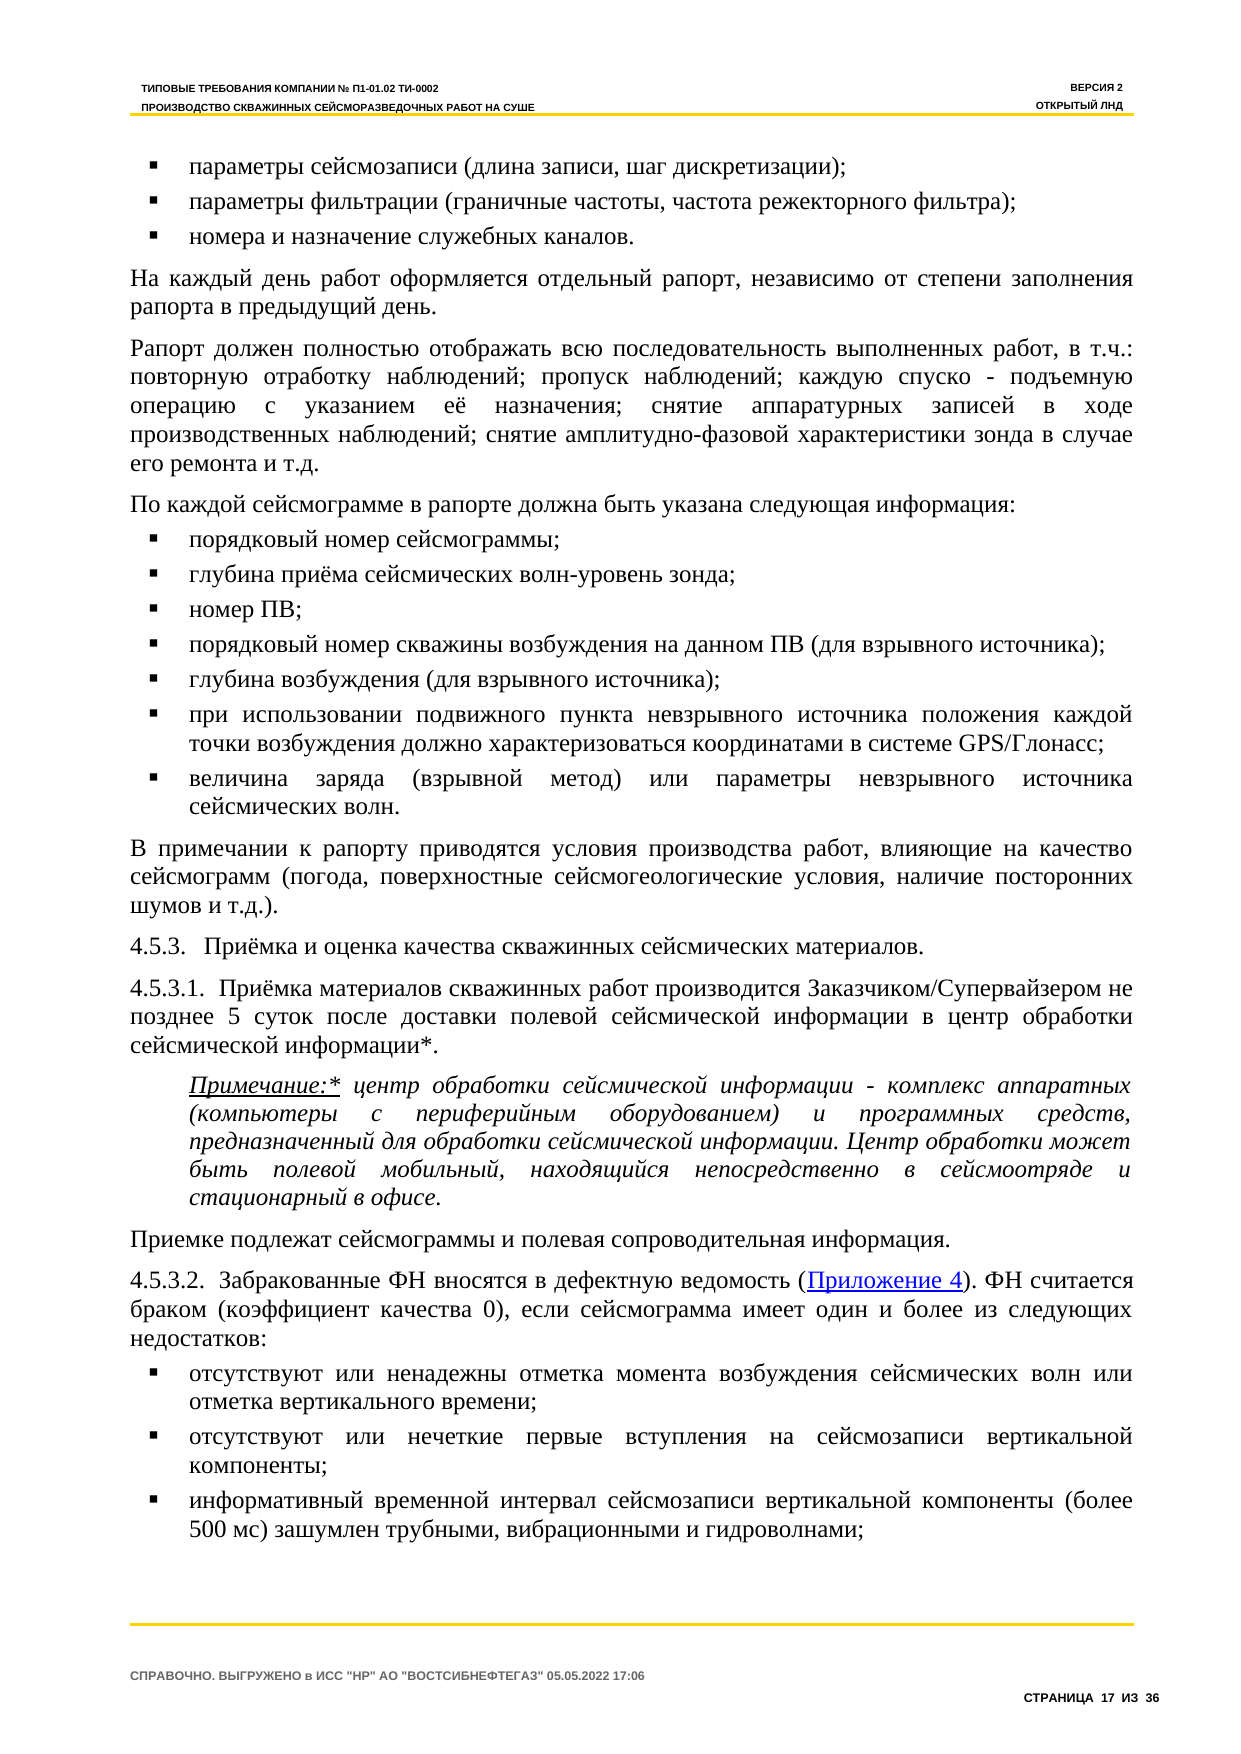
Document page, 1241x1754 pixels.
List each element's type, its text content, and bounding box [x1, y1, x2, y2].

text В примечании к рапорту приводятся условия производства работ, влияющие на качество сейсмограмм (погода, поверхностные сейсмогеологические условия, наличие посторонних шумов и т.д.). [130, 833, 1134, 919]
list глубина приёма сейсмических волн-уровень зонда; [148, 559, 1134, 588]
text Приемке подлежат сейсмограммы и полевая сопроводительная информация. [130, 1224, 1134, 1253]
text На каждый день работ оформляется отдельный рапорт, независимо от степени заполнения рапорта в предыдущий день. [130, 263, 1134, 320]
list Забракованные ФН вносятся в дефектную ведомость (Приложение 4). ФН считается браком (коэффициент качества 0), если сейсмограмма имеет один и более из следующих недостатков: [130, 1265, 1134, 1351]
list отсутствуют или ненадежны отметка момента возбуждения сейсмических волн или отметка вертикального времени; [148, 1358, 1134, 1415]
list параметры фильтрации (граничные частоты, частота режекторного фильтра); [148, 186, 1134, 215]
list порядковый номер скважины возбуждения на данном ПВ (для взрывного источника); [148, 629, 1134, 658]
list порядковый номер сейсмограммы; [148, 524, 1134, 553]
list информативный временной интервал сейсмозаписи вертикальной компоненты (более 500 мс) зашумлен трубными, вибрационными и гидроволнами; [148, 1485, 1134, 1543]
text По каждой сейсмограмме в рапорте должна быть указана следующая информация: [130, 489, 1134, 518]
list величина заряда (взрывной метод) или параметры невзрывного источника сейсмических волн. [148, 763, 1134, 820]
text Рапорт должен полностью отображать всю последовательность выполненных работ, в т.ч.: повторную отработку наблюдений; пропуск наблюдений; каждую спуско - подъемную операцию с указанием её назначения; снятие аппаратурных записей в ходе производственных наблюдений; снятие амплитудно-фазовой характеристики зонда в случае его ремонта и т.д. [130, 333, 1134, 476]
list параметры сейсмозаписи (длина записи, шаг дискретизации); [148, 151, 1134, 180]
text Примечание:* центр обработки сейсмической информации - комплекс аппаратных (компьютеры с периферийным оборудованием) и программных средств, предназначенный для обработки сейсмической информации. Центр обработки может быть полевой мобильный, находящийся непосредственно в сейсмоотряде и стационарный в офисе. [189, 1071, 1134, 1211]
list глубина возбуждения (для взрывного источника); [148, 664, 1134, 693]
list Приёмка и оценка качества скважинных сейсмических материалов. [130, 931, 1134, 960]
list отсутствуют или нечеткие первые вступления на сейсмозаписи вертикальной компоненты; [148, 1421, 1134, 1479]
list номера и назначение служебных каналов. [148, 221, 1134, 250]
list при использовании подвижного пункта невзрывного источника положения каждой точки возбуждения должно характеризоваться координатами в системе GPS/Глонасс; [148, 699, 1134, 756]
list номер ПВ; [148, 594, 1134, 623]
list Приёмка материалов скважинных работ производится Заказчиком/Супервайзером не позднее 5 суток после доставки полевой сейсмической информации в центр обработки сейсмической информации*. [130, 973, 1134, 1059]
